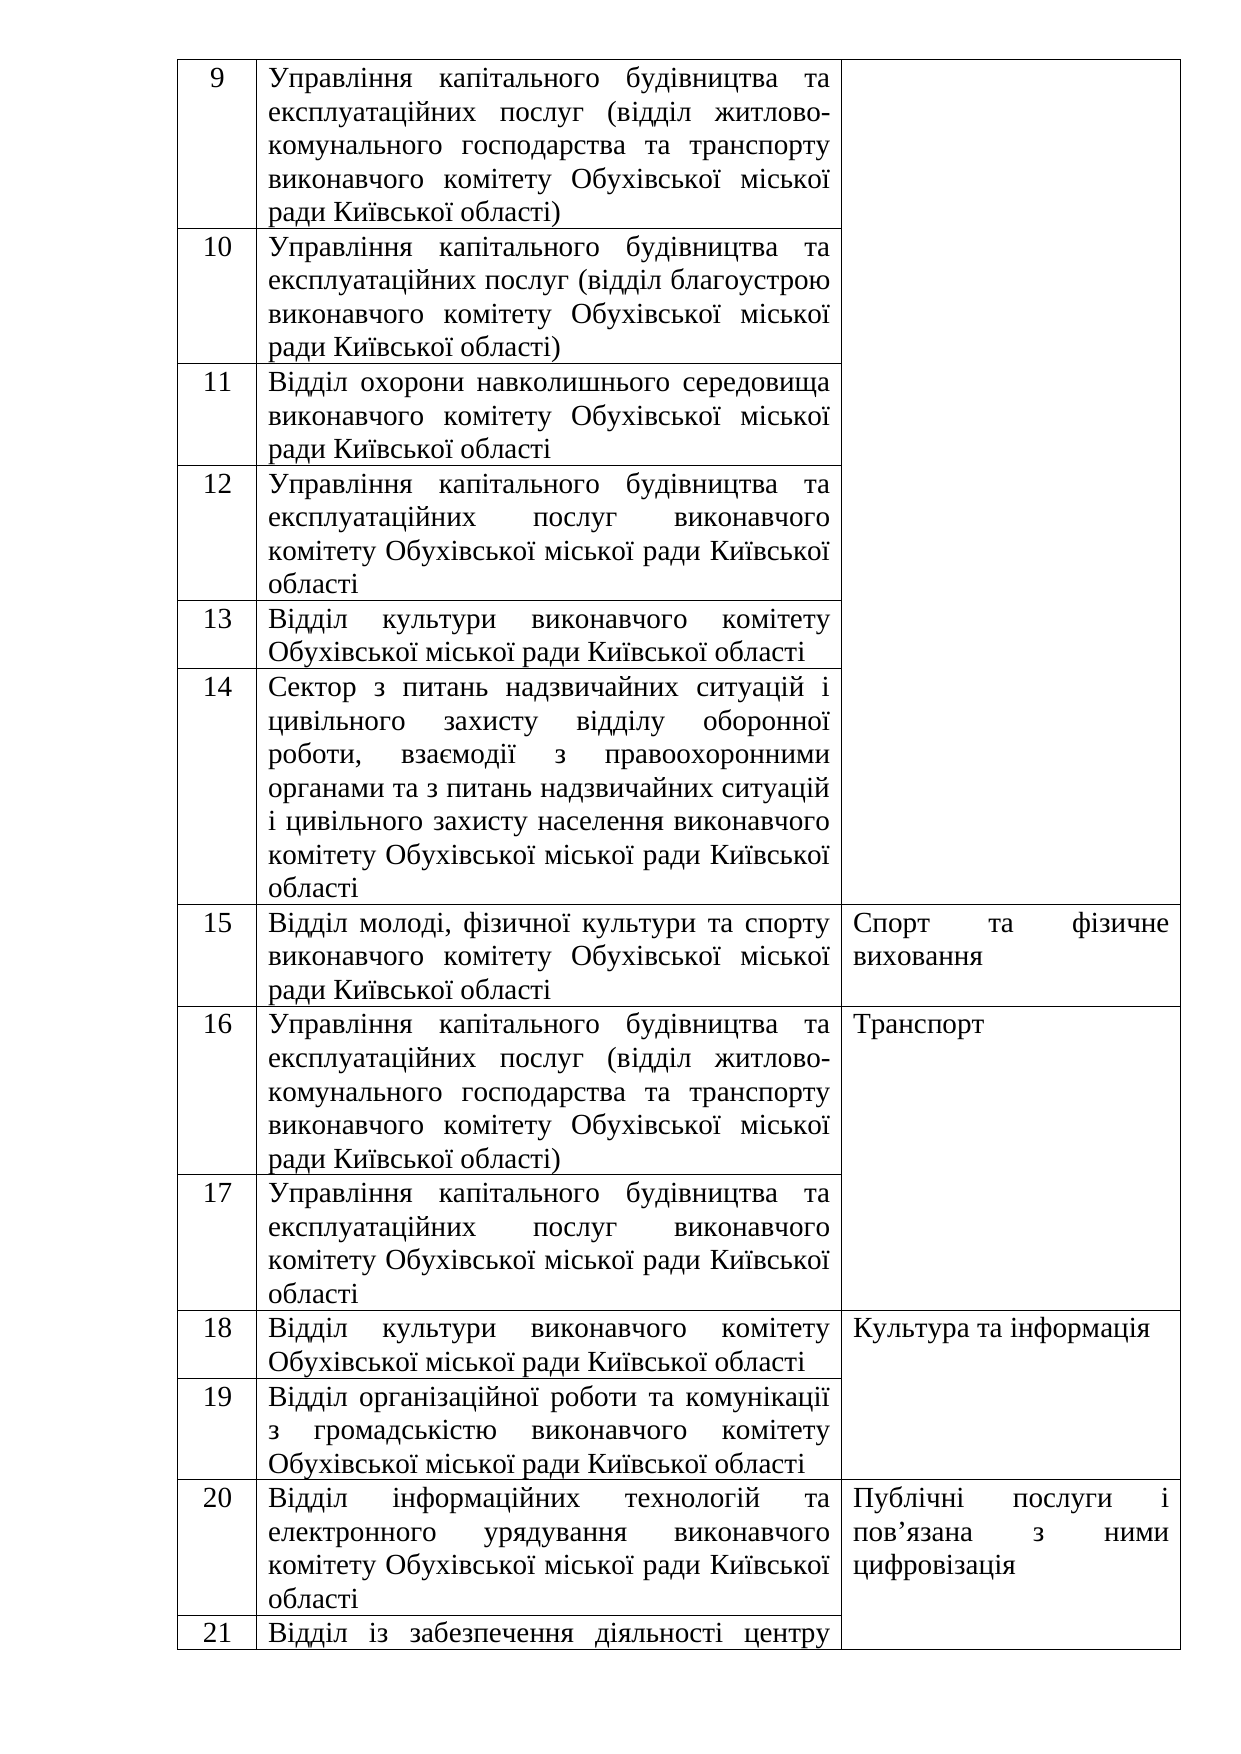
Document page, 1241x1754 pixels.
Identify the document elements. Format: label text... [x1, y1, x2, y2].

table_cell Сектор з питань надзвичайних ситуацій і цивільного захисту відділу оборонної роботи, взаємодії з правоохоронними органами та з питань надзвичайних ситуацій і цивільного захисту населення виконавчого комітету Обухівської міської ради Київської області [257, 669, 841, 904]
table_cell 20 [178, 1480, 256, 1614]
table_cell Управління капітального будівництва та експлуатаційних послуг виконавчого комітету Обухівської міської ради Київської області [257, 1175, 841, 1309]
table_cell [842, 60, 1180, 904]
table_cell 15 [178, 905, 256, 1006]
table_cell 18 [178, 1311, 256, 1378]
table_cell 12 [178, 466, 256, 600]
table_cell 9 [178, 60, 256, 228]
table_cell 14 [178, 669, 256, 904]
table_cell 11 [178, 364, 256, 465]
table_cell Відділ культури виконавчого комітету Обухівської міської ради Київської області [257, 1311, 841, 1378]
table_cell 19 [178, 1379, 256, 1479]
table_cell Відділ інформаційних технологій та електронного урядування виконавчого комітету Обухівської міської ради Київської області [257, 1480, 841, 1614]
table_cell Культура та інформація [842, 1311, 1180, 1479]
table_cell 13 [178, 601, 256, 668]
table_cell Відділ молоді, фізичної культури та спорту виконавчого комітету Обухівської міської ради Київської області [257, 905, 841, 1006]
table_cell Транспорт [842, 1007, 1180, 1309]
table_cell 17 [178, 1175, 256, 1309]
table_cell Управління капітального будівництва та експлуатаційних послуг (відділ благоустрою виконавчого комітету Обухівської міської ради Київської області) [257, 229, 841, 363]
table_cell 16 [178, 1007, 256, 1174]
table_cell Відділ організаційної роботи та комунікації з громадськістю виконавчого комітету Обухівської міської ради Київської області [257, 1379, 841, 1479]
table_cell Публічні послуги і пов’язана з ними цифровізація [842, 1480, 1180, 1649]
table_cell 10 [178, 229, 256, 363]
table_cell Відділ культури виконавчого комітету Обухівської міської ради Київської області [257, 601, 841, 668]
table_cell Управління капітального будівництва та експлуатаційних послуг виконавчого комітету Обухівської міської ради Київської області [257, 466, 841, 600]
table_cell Відділ охорони навколишнього середовища виконавчого комітету Обухівської міської ради Київської області [257, 364, 841, 465]
table_cell 21 [178, 1616, 256, 1649]
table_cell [257, 1616, 841, 1649]
table_cell Спорт та фізичне виховання [842, 905, 1180, 1006]
